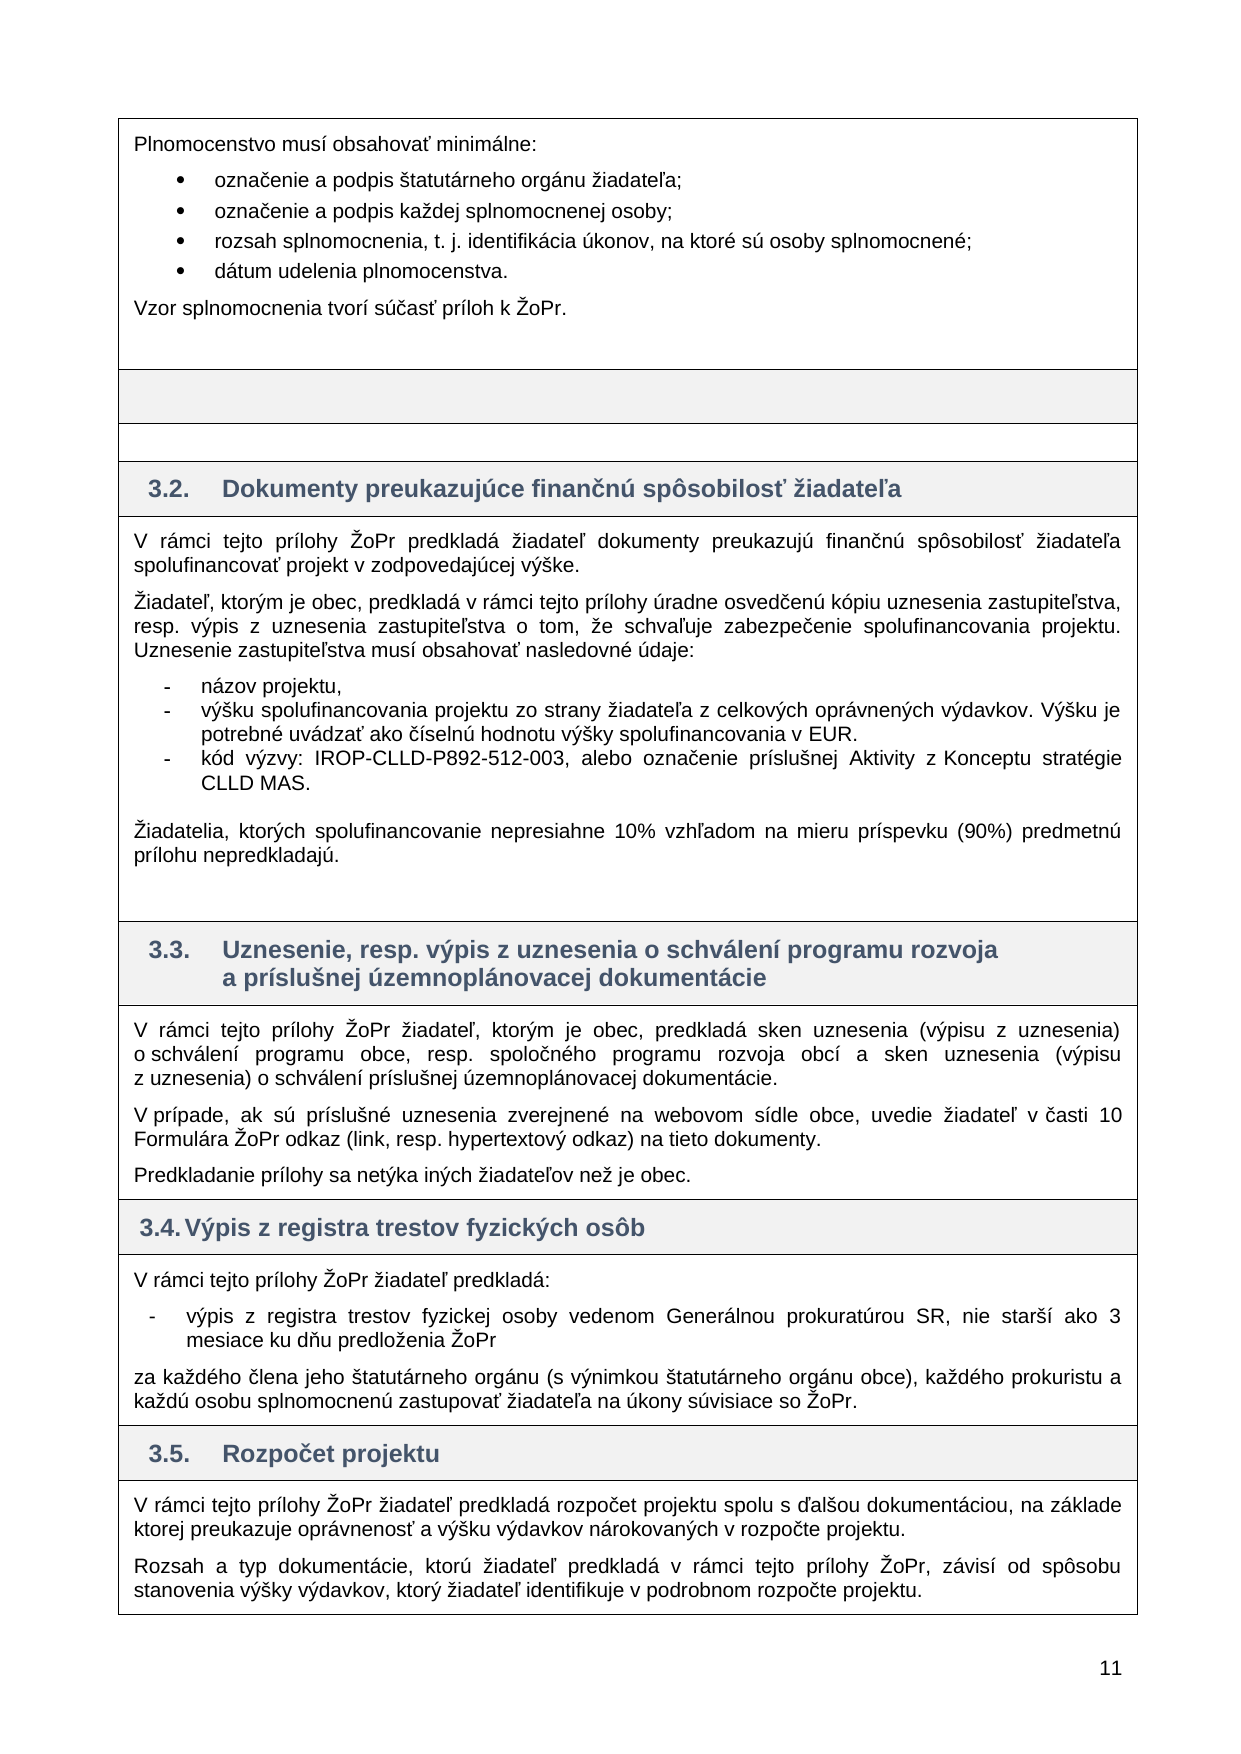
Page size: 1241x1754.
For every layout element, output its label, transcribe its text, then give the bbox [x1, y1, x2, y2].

table_cell V rámci tejto prílohy ŽoPr žiadateľ predkladá: výpis z registra trestov fyzickej osoby vedenom Generálnou prokuratúrou SR, nie starší ako 3 mesiace ku dňu predloženia ŽoPr za každého člena jeho štatutárneho orgánu (s výnimkou štatutárneho orgánu obce), každého prokuristu a každú osobu splnomocnenú zastupovať žiadateľa na úkony súvisiace so ŽoPr. [119, 1255, 1137, 1425]
table_cell Dokumenty preukazujúce finančnú spôsobilosť žiadateľa [119, 462, 1137, 516]
table_cell V rámci tejto prílohy ŽoPr žiadateľ, ktorým je obec, predkladá sken uznesenia (výpisu z uznesenia) o schválení programu obce, resp. spoločného programu rozvoja obcí a sken uznesenia (výpisu z uznesenia) o schválení príslušnej územnoplánovacej dokumentácie. V prípade, ak sú príslušné uznesenia zverejnené na webovom sídle obce, uvedie žiadateľ v časti 10 Formulára ŽoPr odkaz (link, resp. hypertextový odkaz) na tieto dokumenty. Predkladanie prílohy sa netýka iných žiadateľov než je obec. [119, 1006, 1137, 1199]
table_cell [119, 1481, 1137, 1614]
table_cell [119, 119, 1137, 368]
table_cell Rozpočet projektu [119, 1426, 1137, 1480]
table_cell V rámci tejto prílohy ŽoPr predkladá žiadateľ dokumenty preukazujú finančnú spôsobilosť žiadateľa spolufinancovať projekt v zodpovedajúcej výške. Žiadateľ, ktorým je obec, predkladá v rámci tejto prílohy úradne osvedčenú kópiu uznesenia zastupiteľstva, resp. výpis z uznesenia zastupiteľstva o tom, že schvaľuje zabezpečenie spolufinancovania projektu. Uznesenie zastupiteľstva musí obsahovať nasledovné údaje: názov projektu, výšku spolufinancovania projektu zo strany žiadateľa z celkových oprávnených výdavkov. Výšku je potrebné uvádzať ako číselnú hodnotu výšky spolufinancovania v EUR. kód výzvy: IROP-CLLD-P892-512-003, alebo označenie príslušnej Aktivity z Konceptu stratégie CLLD MAS. Žiadatelia, ktorých spolufinancovanie nepresiahne 10% vzhľadom na mieru príspevku (90%) predmetnú prílohu nepredkladajú. [119, 517, 1137, 921]
table_cell [119, 424, 1137, 461]
table_cell Uznesenie, resp. výpis z uznesenia o schválení programu rozvoja a príslušnej územnoplánovacej dokumentácie [119, 922, 1137, 1004]
table_cell [119, 370, 1137, 423]
table_cell Výpis z registra trestov fyzických osôb [119, 1200, 1137, 1254]
